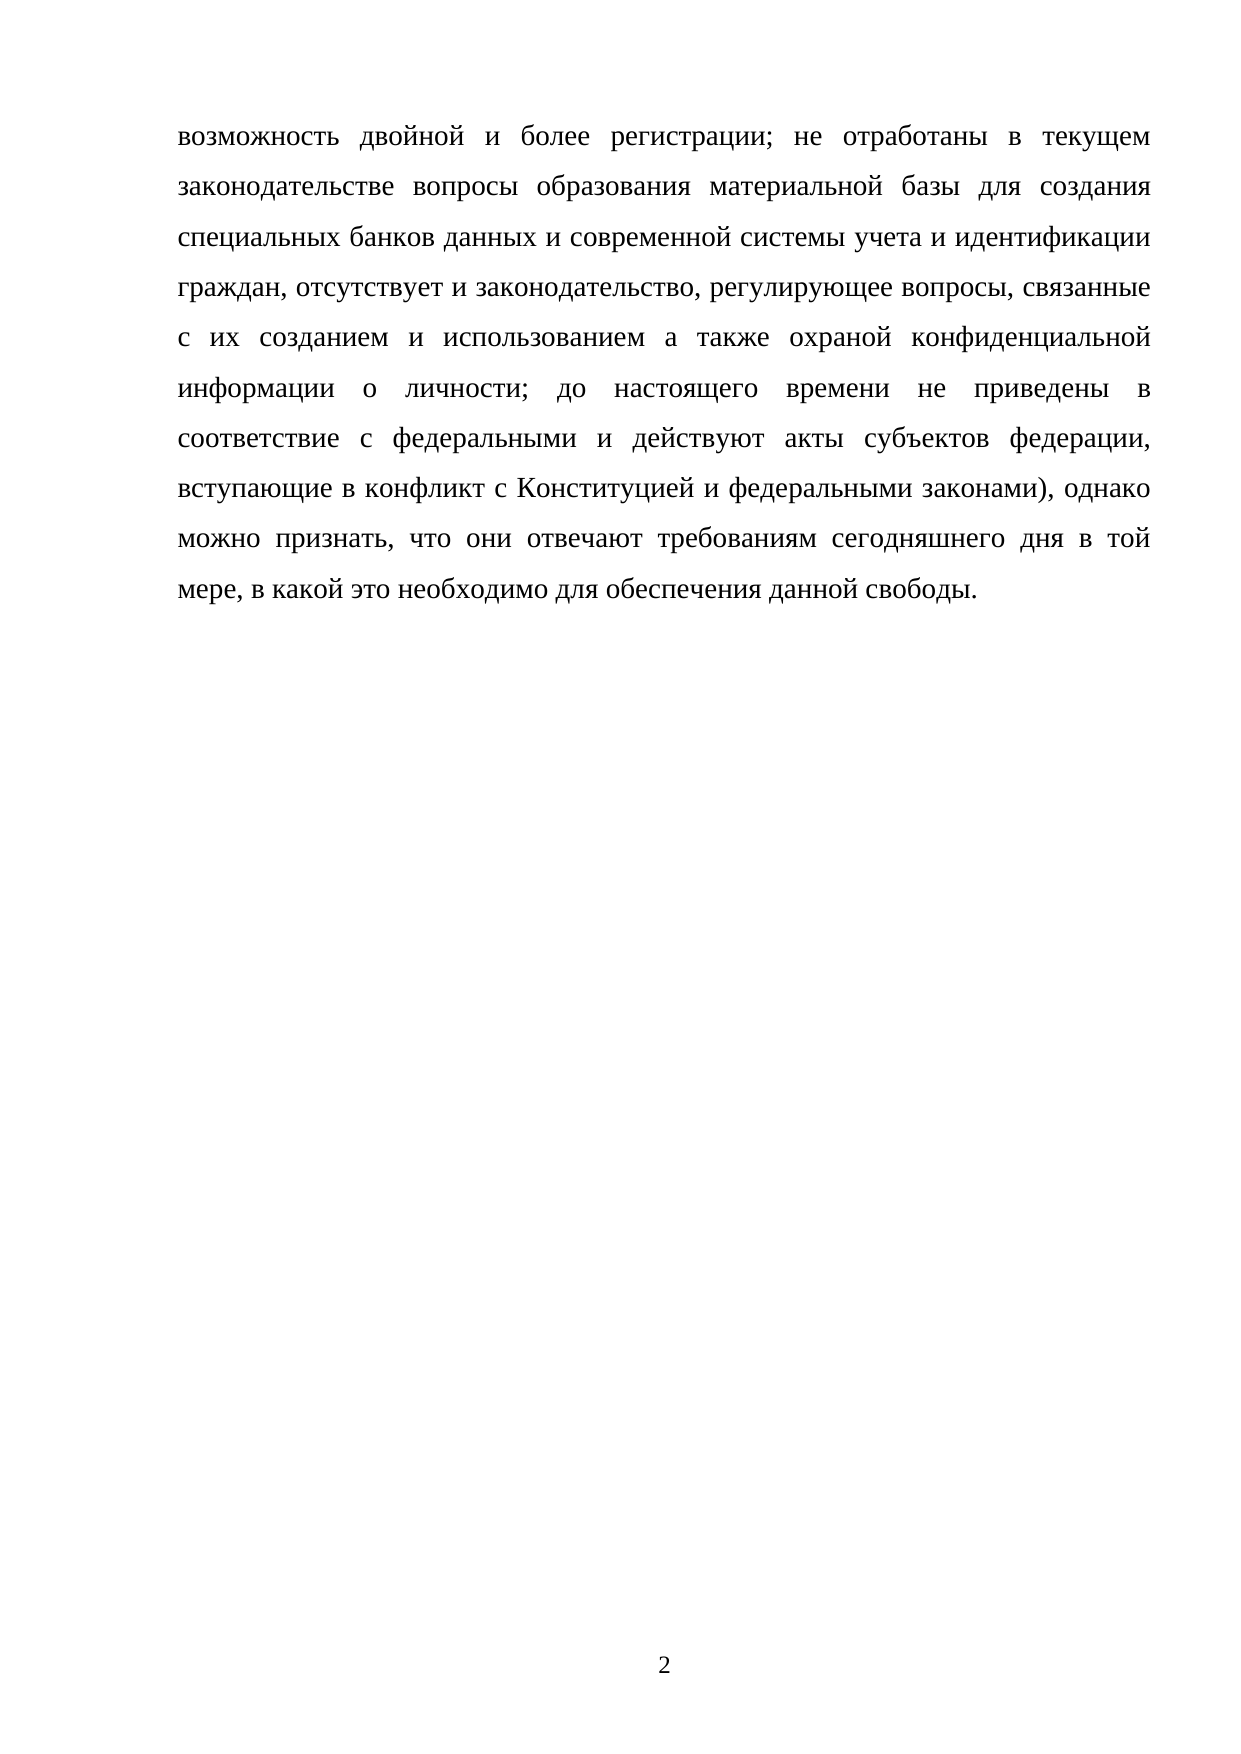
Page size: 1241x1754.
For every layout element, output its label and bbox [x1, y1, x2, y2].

text [177, 118, 1152, 604]
